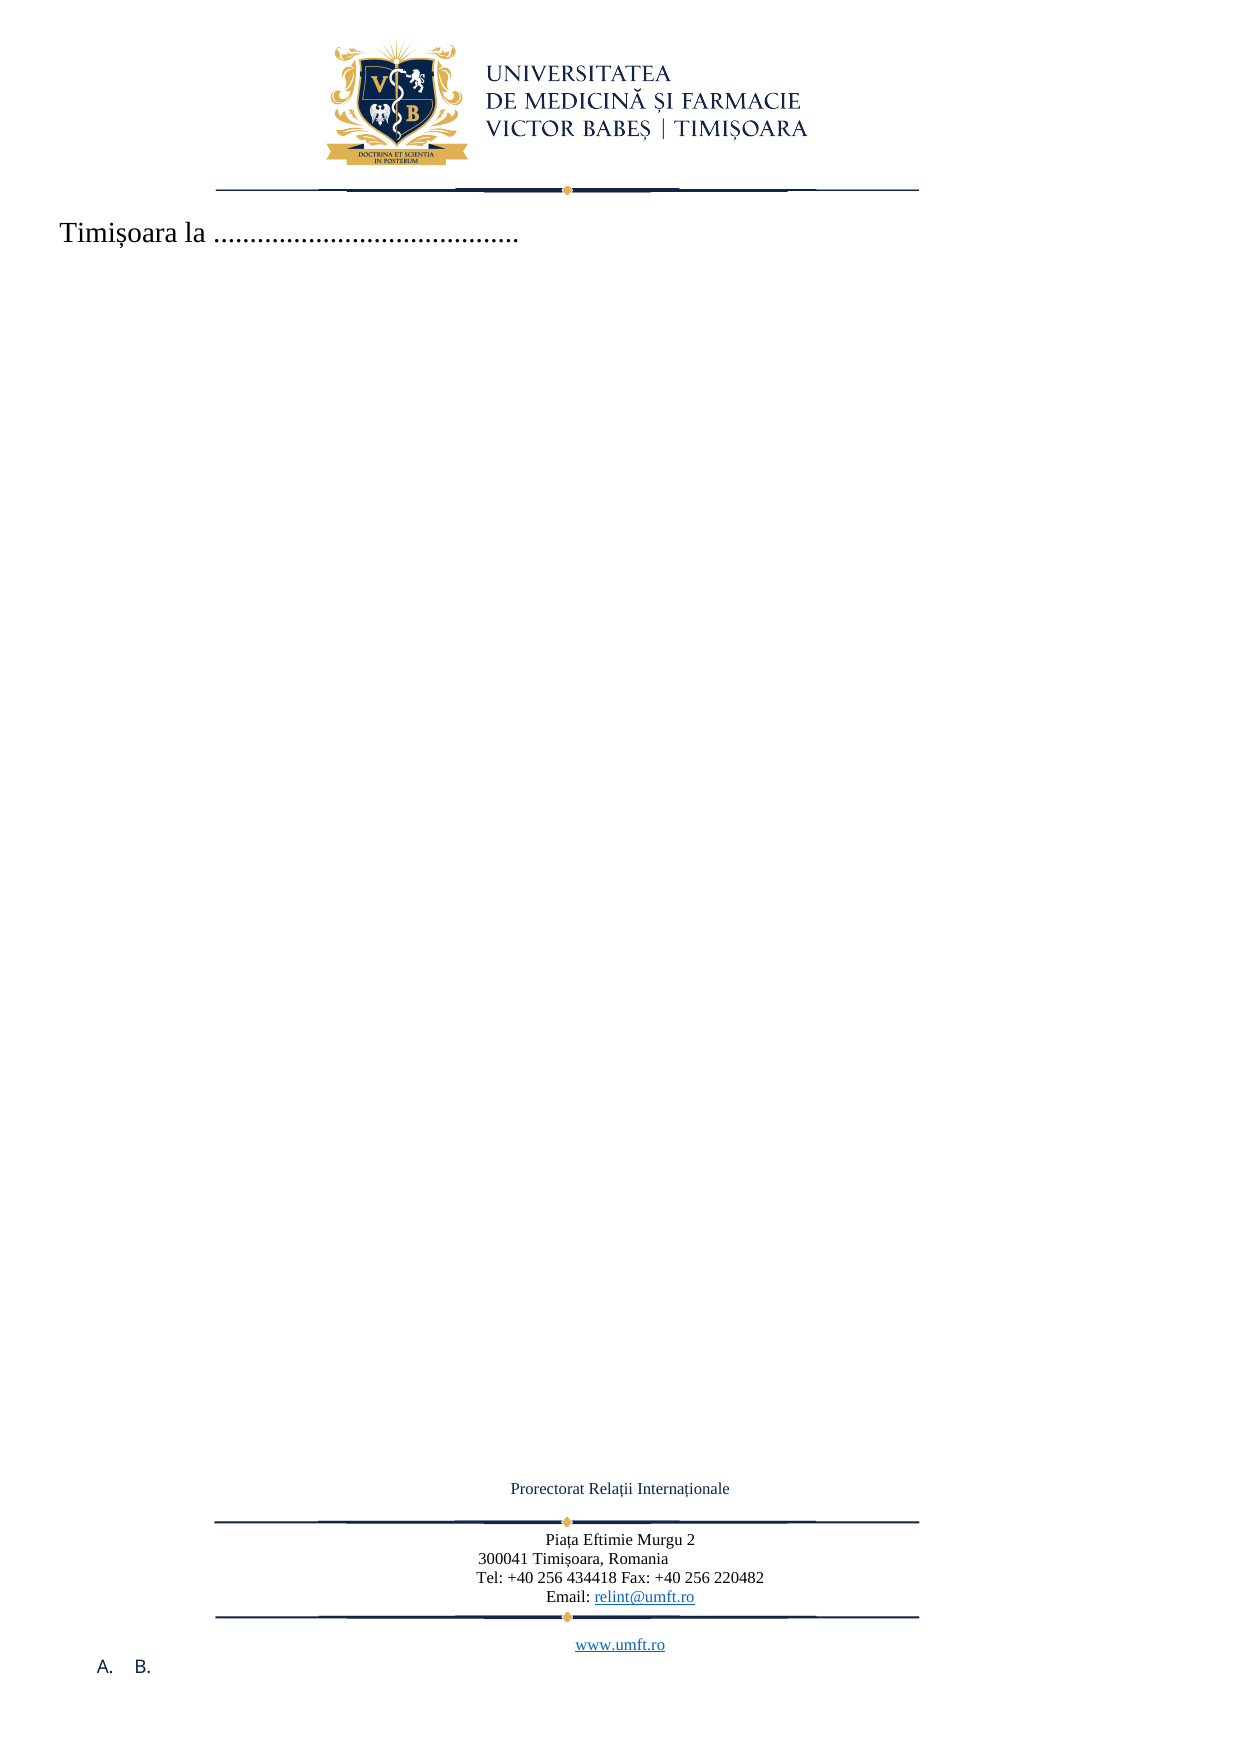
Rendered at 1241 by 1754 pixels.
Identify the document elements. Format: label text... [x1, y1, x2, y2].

text Timișoara la .......................................... [59, 215, 1181, 249]
picture [212, 1612, 922, 1622]
picture [212, 186, 922, 195]
picture [212, 1517, 922, 1527]
picture [326, 34, 808, 165]
